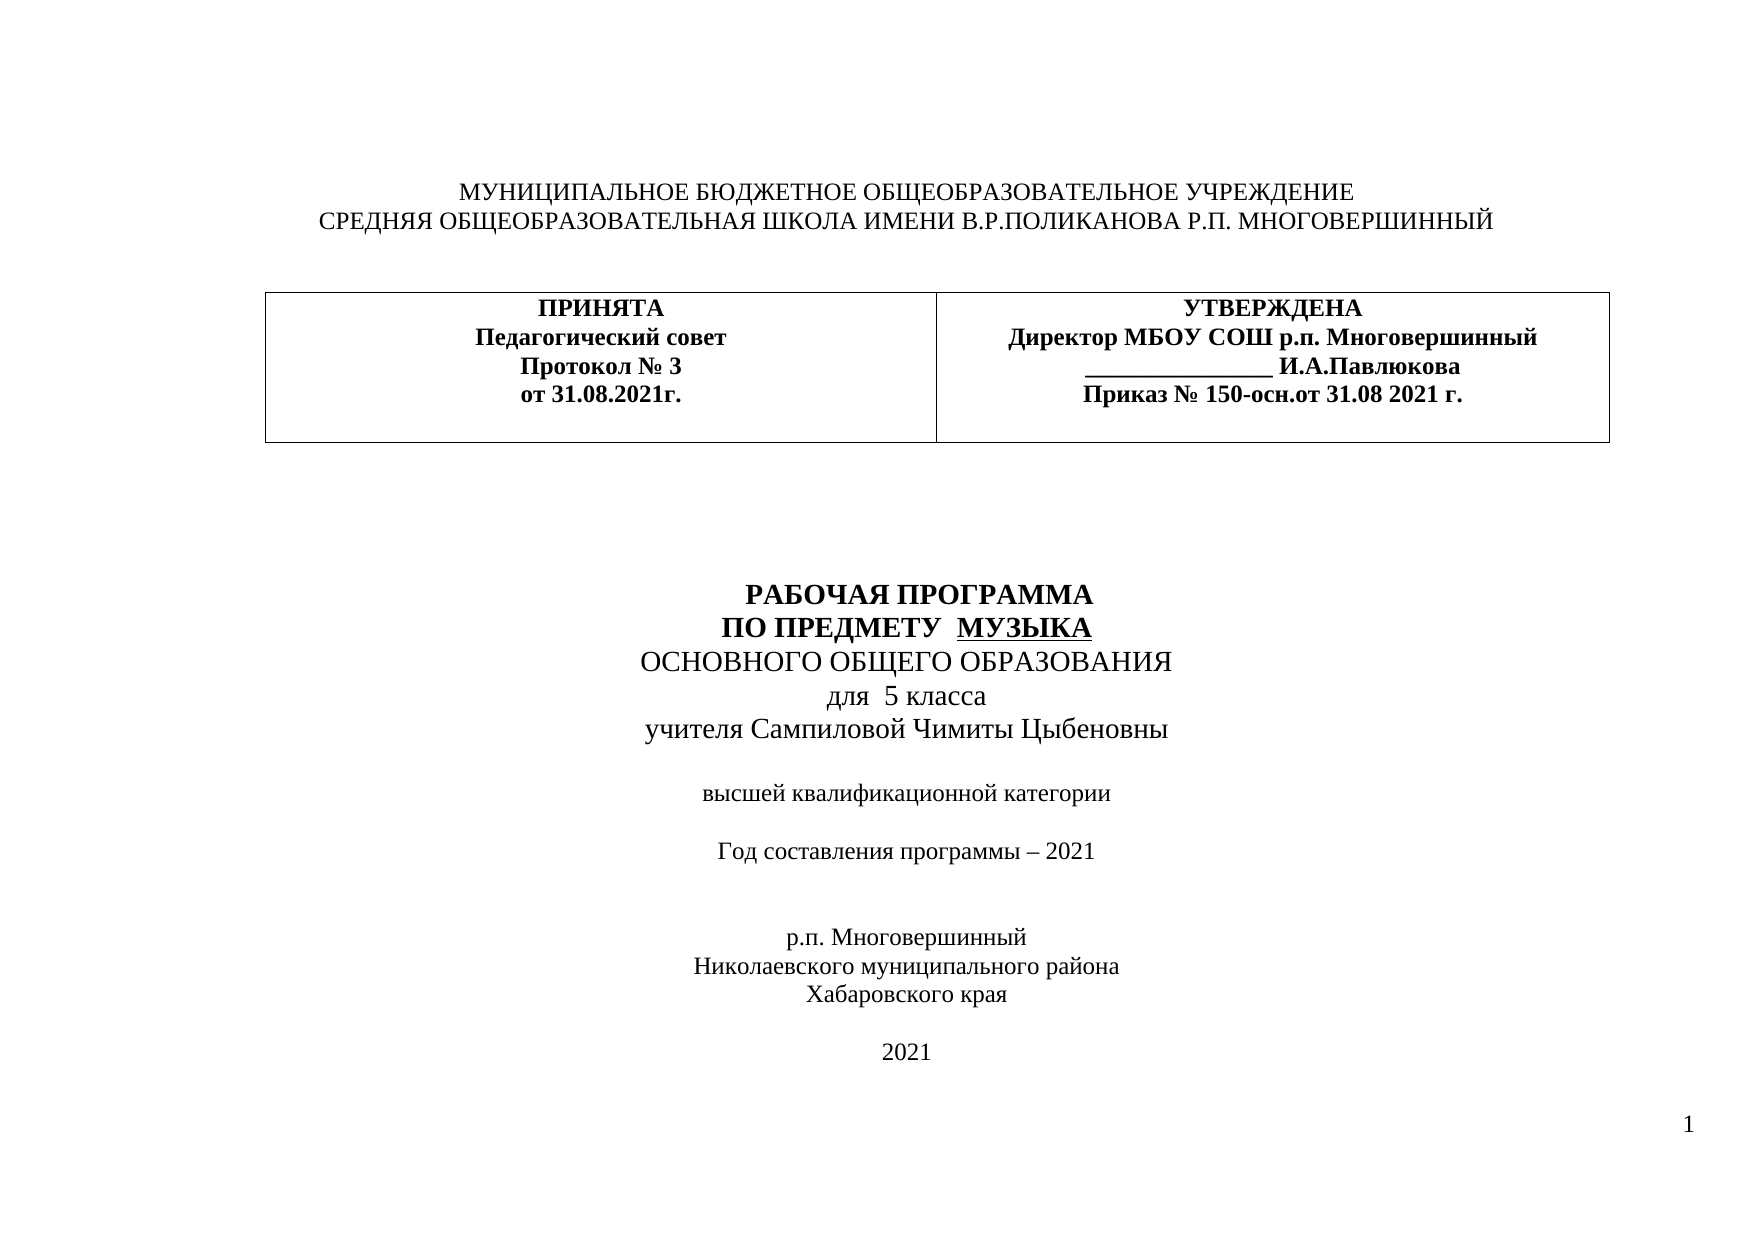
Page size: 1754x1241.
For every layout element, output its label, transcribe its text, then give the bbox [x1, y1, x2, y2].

text Год составления программы – 2021 [118, 836, 1695, 864]
text высшей квалификационной категории [118, 778, 1695, 807]
text Хабаровского края [118, 979, 1695, 1008]
text ПО ПРЕДМЕТУ МУЗЫКА [118, 611, 1695, 644]
text РАБОЧАЯ ПРОГРАММА [118, 577, 1695, 611]
text учителя Сампиловой Чимиты Цыбеновны [118, 711, 1695, 745]
table_header УТВЕРЖДЕНА Директор МБОУ СОШ р.п. Многовершинный _______________ И.А.Павлюкова Приказ № 150-осн.от 31.08 2021 г. [937, 293, 1609, 442]
text ОСНОВНОГО ОБЩЕГО ОБРАЗОВАНИЯ [118, 644, 1695, 678]
table_header ПРИНЯТА Педагогический совет Протокол № 3 от 31.08.2021г. [266, 293, 936, 442]
text МУНИЦИПАЛЬНОЕ БЮДЖЕТНОЕ ОБЩЕОБРАЗОВАТЕЛЬНОЕ УЧРЕЖДЕНИЕ [118, 177, 1695, 206]
text р.п. Многовершинный [118, 922, 1695, 951]
text 2021 [118, 1037, 1695, 1066]
text СРЕДНЯЯ ОБЩЕОБРАЗОВАТЕЛЬНАЯ ШКОЛА ИМЕНИ В.Р.ПОЛИКАНОВА Р.П. МНОГОВЕРШИННЫЙ [118, 206, 1695, 235]
text Николаевского муниципального района [118, 951, 1695, 979]
text для 5 класса [118, 678, 1695, 711]
